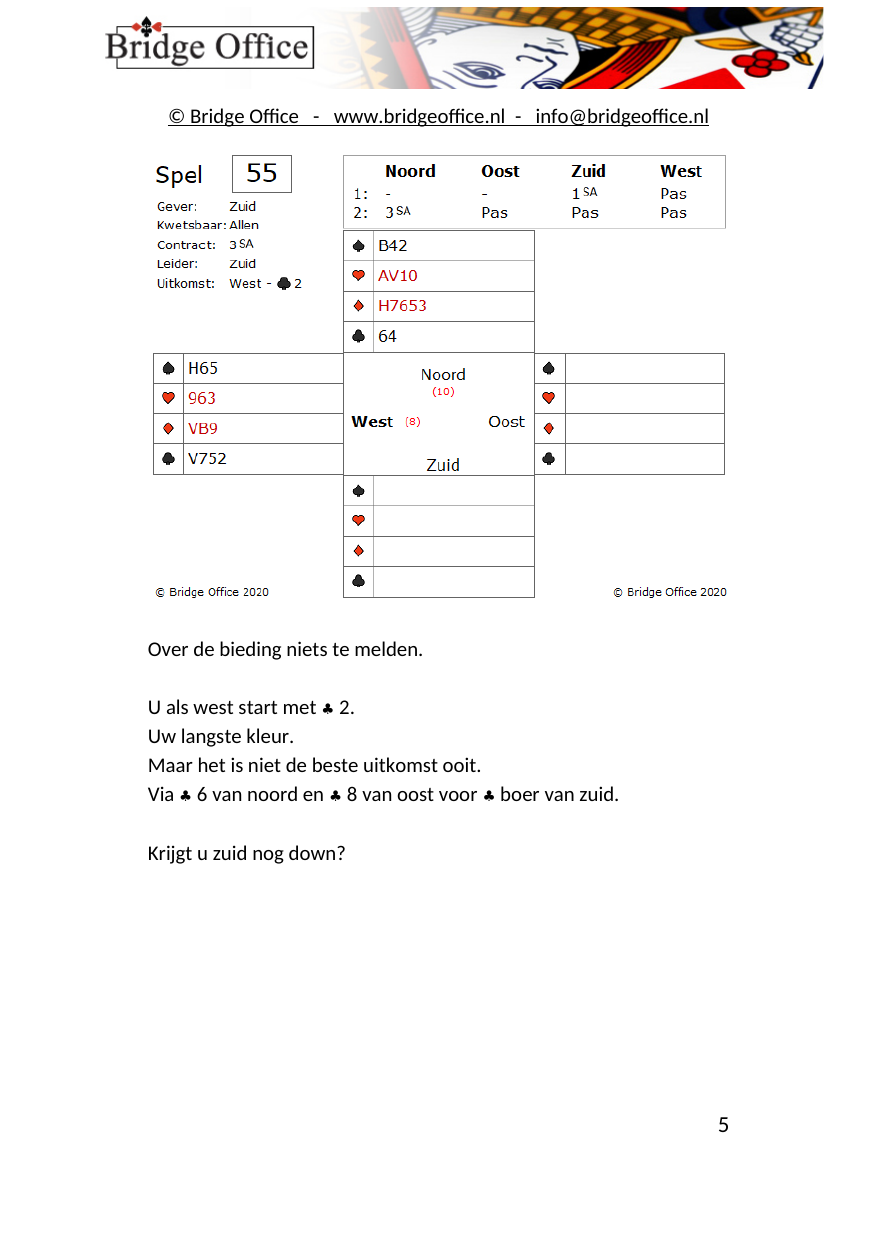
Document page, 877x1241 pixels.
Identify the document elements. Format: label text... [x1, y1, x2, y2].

text U als west start met 2. [148, 694, 729, 719]
text Krijgt u zuid nog down? [148, 840, 729, 865]
text Maar het is niet de beste uitkomst ooit. [148, 752, 729, 778]
text Over de bieding niets te melden. [148, 607, 729, 661]
picture [78, 7, 824, 89]
picture [147, 147, 730, 603]
text Via 6 van noord en 8 van oost voor boer van zuid. [148, 782, 729, 807]
text Uw langste kleur. [148, 723, 729, 749]
